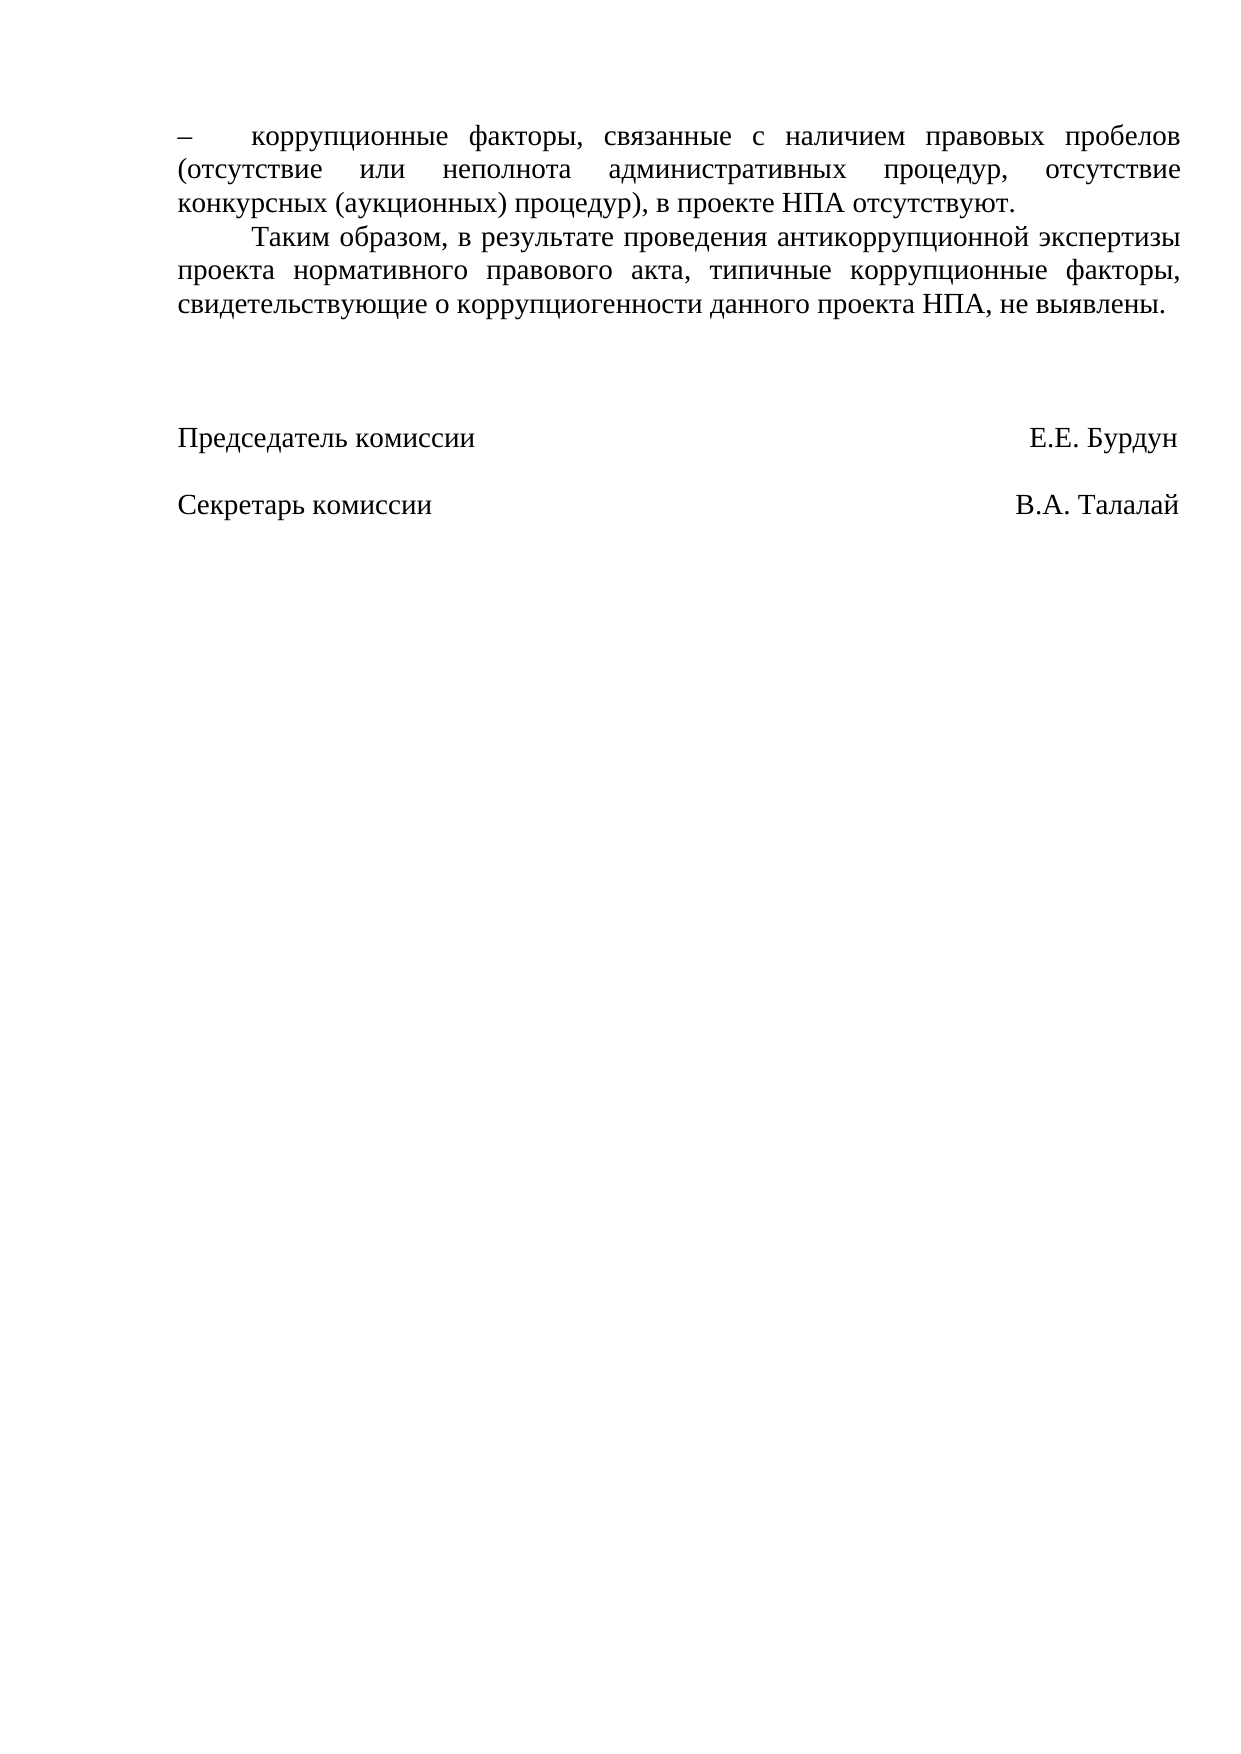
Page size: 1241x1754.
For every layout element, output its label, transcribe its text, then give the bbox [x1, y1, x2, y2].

text Секретарь комиссии В.А. Талалай [177, 487, 1181, 521]
text Председатель комиссии Е.Е. Бурдун [177, 420, 1181, 453]
text – коррупционные факторы, связанные с наличием правовых пробелов (отсутствие или неполнота административных процедур, отсутствие конкурсных (аукционных) процедур), в проекте НПА отсутствуют. [177, 118, 1181, 219]
text Таким образом, в результате проведения антикоррупционной экспертизы проекта нормативного правового акта, типичные коррупционные факторы, свидетельствующие о коррупциогенности данного проекта НПА, не выявлены. [177, 219, 1181, 319]
